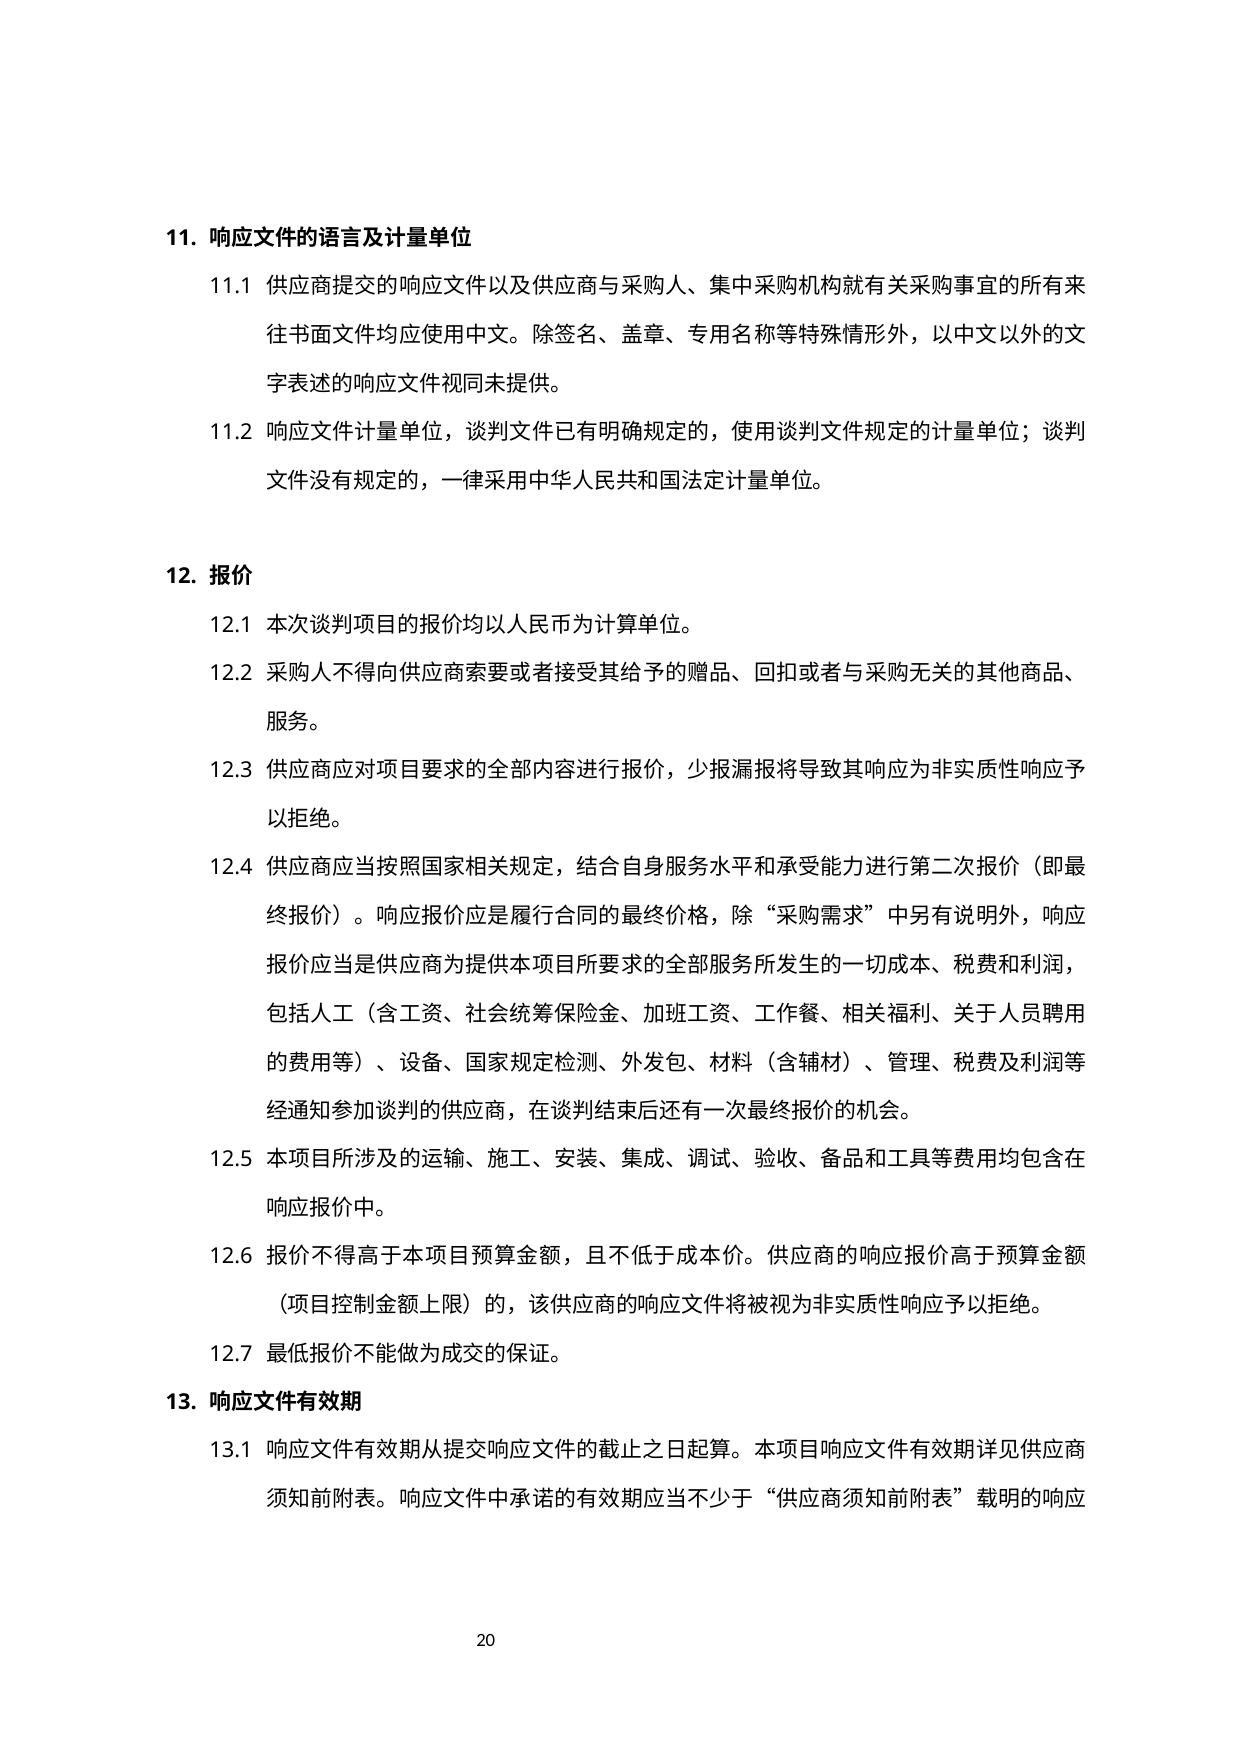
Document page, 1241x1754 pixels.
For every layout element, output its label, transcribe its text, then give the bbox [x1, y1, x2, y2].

list 供应商应当按照国家相关规定，结合自身服务水平和承受能力进行第二次报价（即最终报价）。响应报价应是履行合同的最终价格，除“采购需求”中另有说明外，响应报价应当是供应商为提供本项目所要求的全部服务所发生的一切成本、税费和利润，包括人工（含工资、社会统筹保险金、加班工资、工作餐、相关福利、关于人员聘用的费用等）、设备、国家规定检测、外发包、材料（含辅材）、管理、税费及利润等。经通知参加谈判的供应商，在谈判结束后还有一次最终报价的机会。 [209, 849, 1087, 1125]
list 响应文件计量单位，谈判文件已有明确规定的，使用谈判文件规定的计量单位；谈判文件没有规定的，一律采用中华人民共和国法定计量单位。 [209, 414, 1087, 495]
list 供应商提交的响应文件以及供应商与采购人、集中采购机构就有关采购事宜的所有来往书面文件均应使用中文。除签名、盖章、专用名称等特殊情形外，以中文以外的文字表述的响应文件视同未提供。 [209, 268, 1087, 398]
list 报价不得高于本项目预算金额，且不低于成本价。供应商的响应报价高于预算金额（项目控制金额上限）的，该供应商的响应文件将被视为非实质性响应予以拒绝。 [209, 1238, 1087, 1319]
list 本项目所涉及的运输、施工、安装、集成、调试、验收、备品和工具等费用均包含在响应报价中。 [209, 1141, 1087, 1222]
list 最低报价不能做为成交的保证。 [209, 1335, 1087, 1368]
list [209, 1432, 1087, 1513]
list 报价 [165, 558, 1087, 591]
list 采购人不得向供应商索要或者接受其给予的赠品、回扣或者与采购无关的其他商品、服务。 [209, 655, 1087, 736]
list 响应文件有效期 [165, 1384, 1087, 1416]
list 响应文件的语言及计量单位 [165, 219, 1087, 252]
list 本次谈判项目的报价均以人民币为计算单位。 [209, 607, 1087, 639]
list 供应商应对项目要求的全部内容进行报价，少报漏报将导致其响应为非实质性响应予以拒绝。 [209, 752, 1087, 833]
